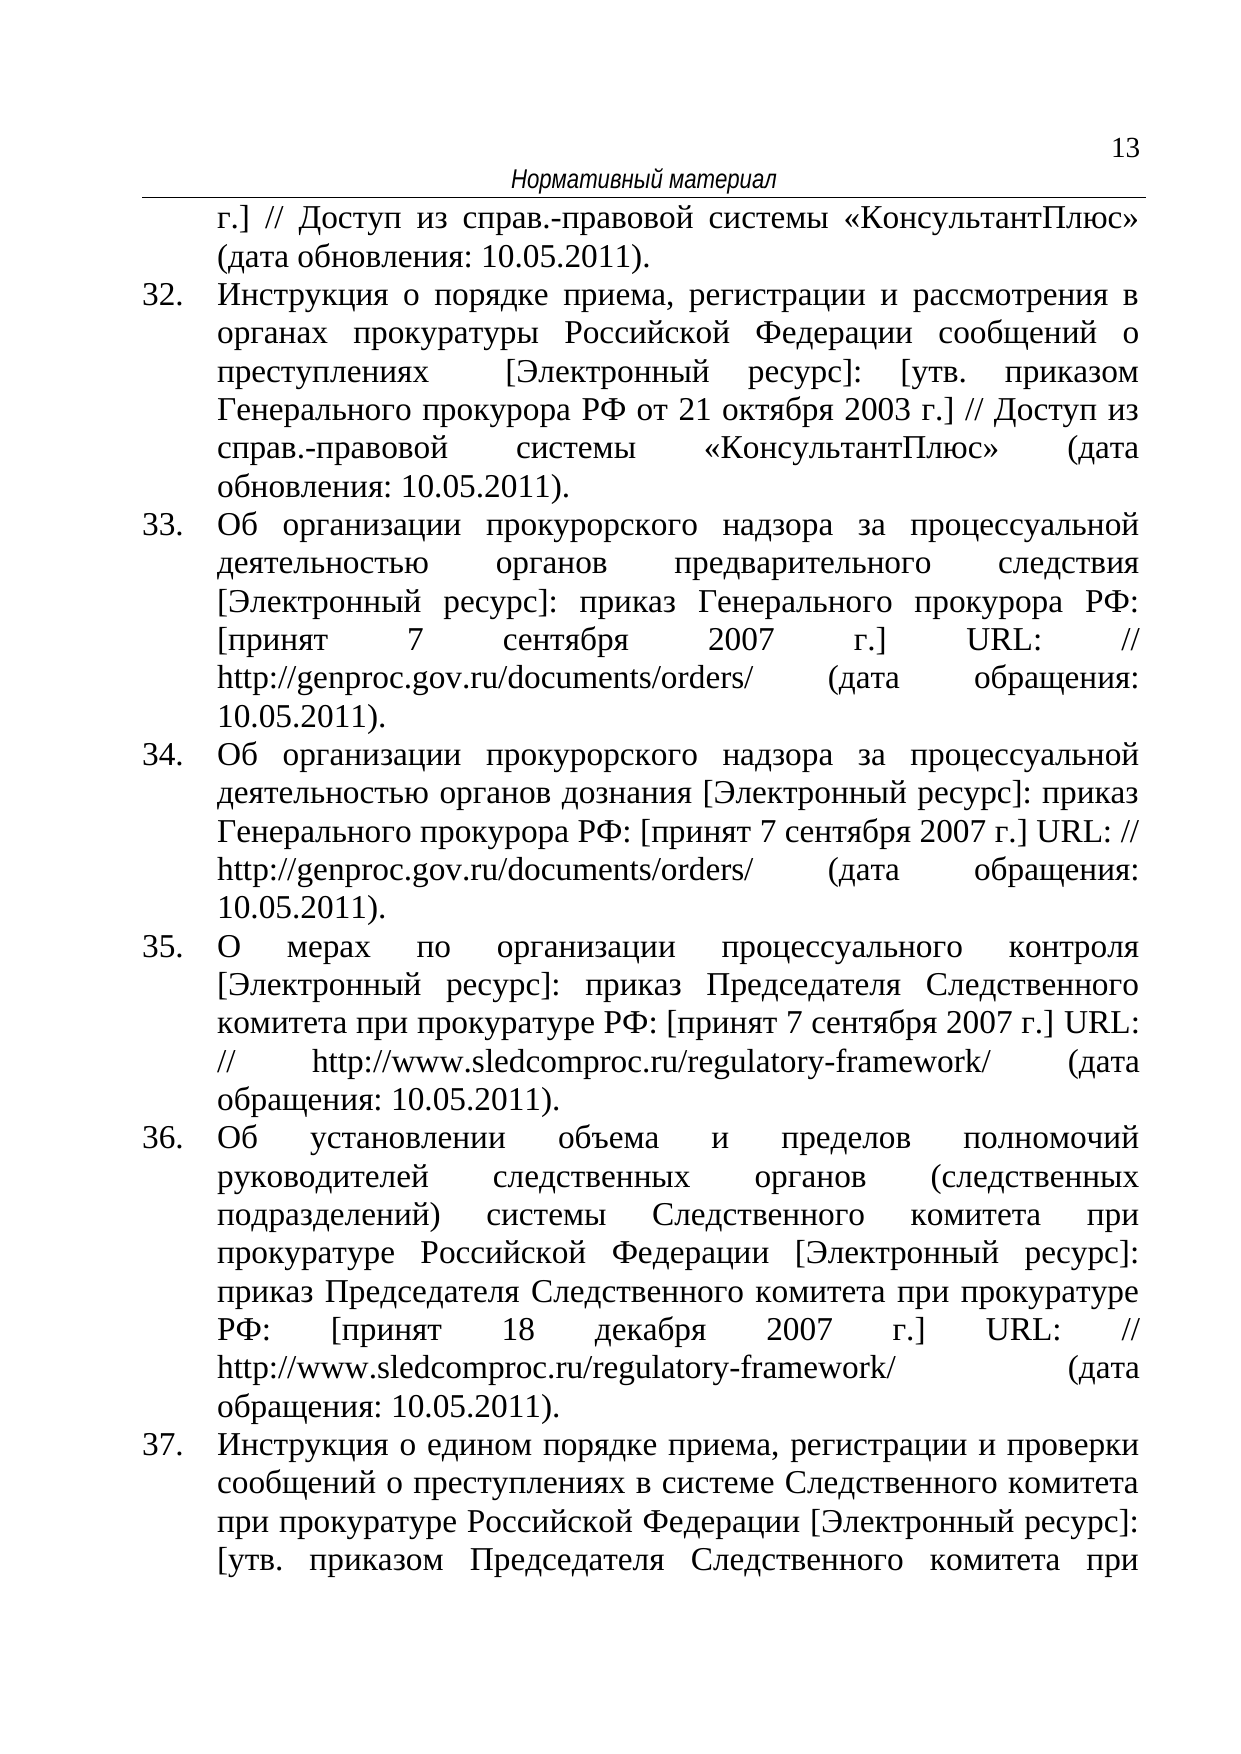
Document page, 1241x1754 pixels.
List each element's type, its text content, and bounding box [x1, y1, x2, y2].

list Об организации прокурорского надзора за процессуальной деятельностью органов предварительного следствия [Электронный ресурс]: приказ Генерального прокурора РФ: [принят 7 сентября .] URL: // http://genproc.gov.ru/documents/orders/ (дата обращения: 10.05.2011). [142, 504, 1140, 734]
list Об установлении объема и пределов полномочий руководителей следственных органов (следственных подразделений) системы Следственного комитета при прокуратуре Российской Федерации [Электронный ресурс]: приказ Председателя Следственного комитета при прокуратуре РФ: [принят 18 декабря .] URL: // http://www.sledcomproc.ru/regulatory-framework/ (дата обращения: 10.05.2011). [142, 1118, 1140, 1424]
list Инструкция о порядке приема, регистрации и рассмотрения в органах прокуратуры Российской Федерации сообщений о преступлениях [Электронный ресурс]: [утв. приказом Генерального прокурора РФ от 21 октября .] // Доступ из справ.-правовой системы «КонсультантПлюс» (дата обновления: 10.05.2011). [142, 274, 1140, 504]
list О мерах по организации процессуального контроля [Электронный ресурс]: приказ Председателя Следственного комитета при прокуратуре РФ: [принят 7 сентября .] URL: // http://www.sledcomproc.ru/regulatory-framework/ (дата обращения: 10.05.2011). [142, 926, 1140, 1118]
list Об организации прокурорского надзора за процессуальной деятельностью органов дознания [Электронный ресурс]: приказ Генерального прокурора РФ: [принят 7 сентября .] URL: // http://genproc.gov.ru/documents/orders/ (дата обращения: 10.05.2011). [142, 734, 1140, 926]
